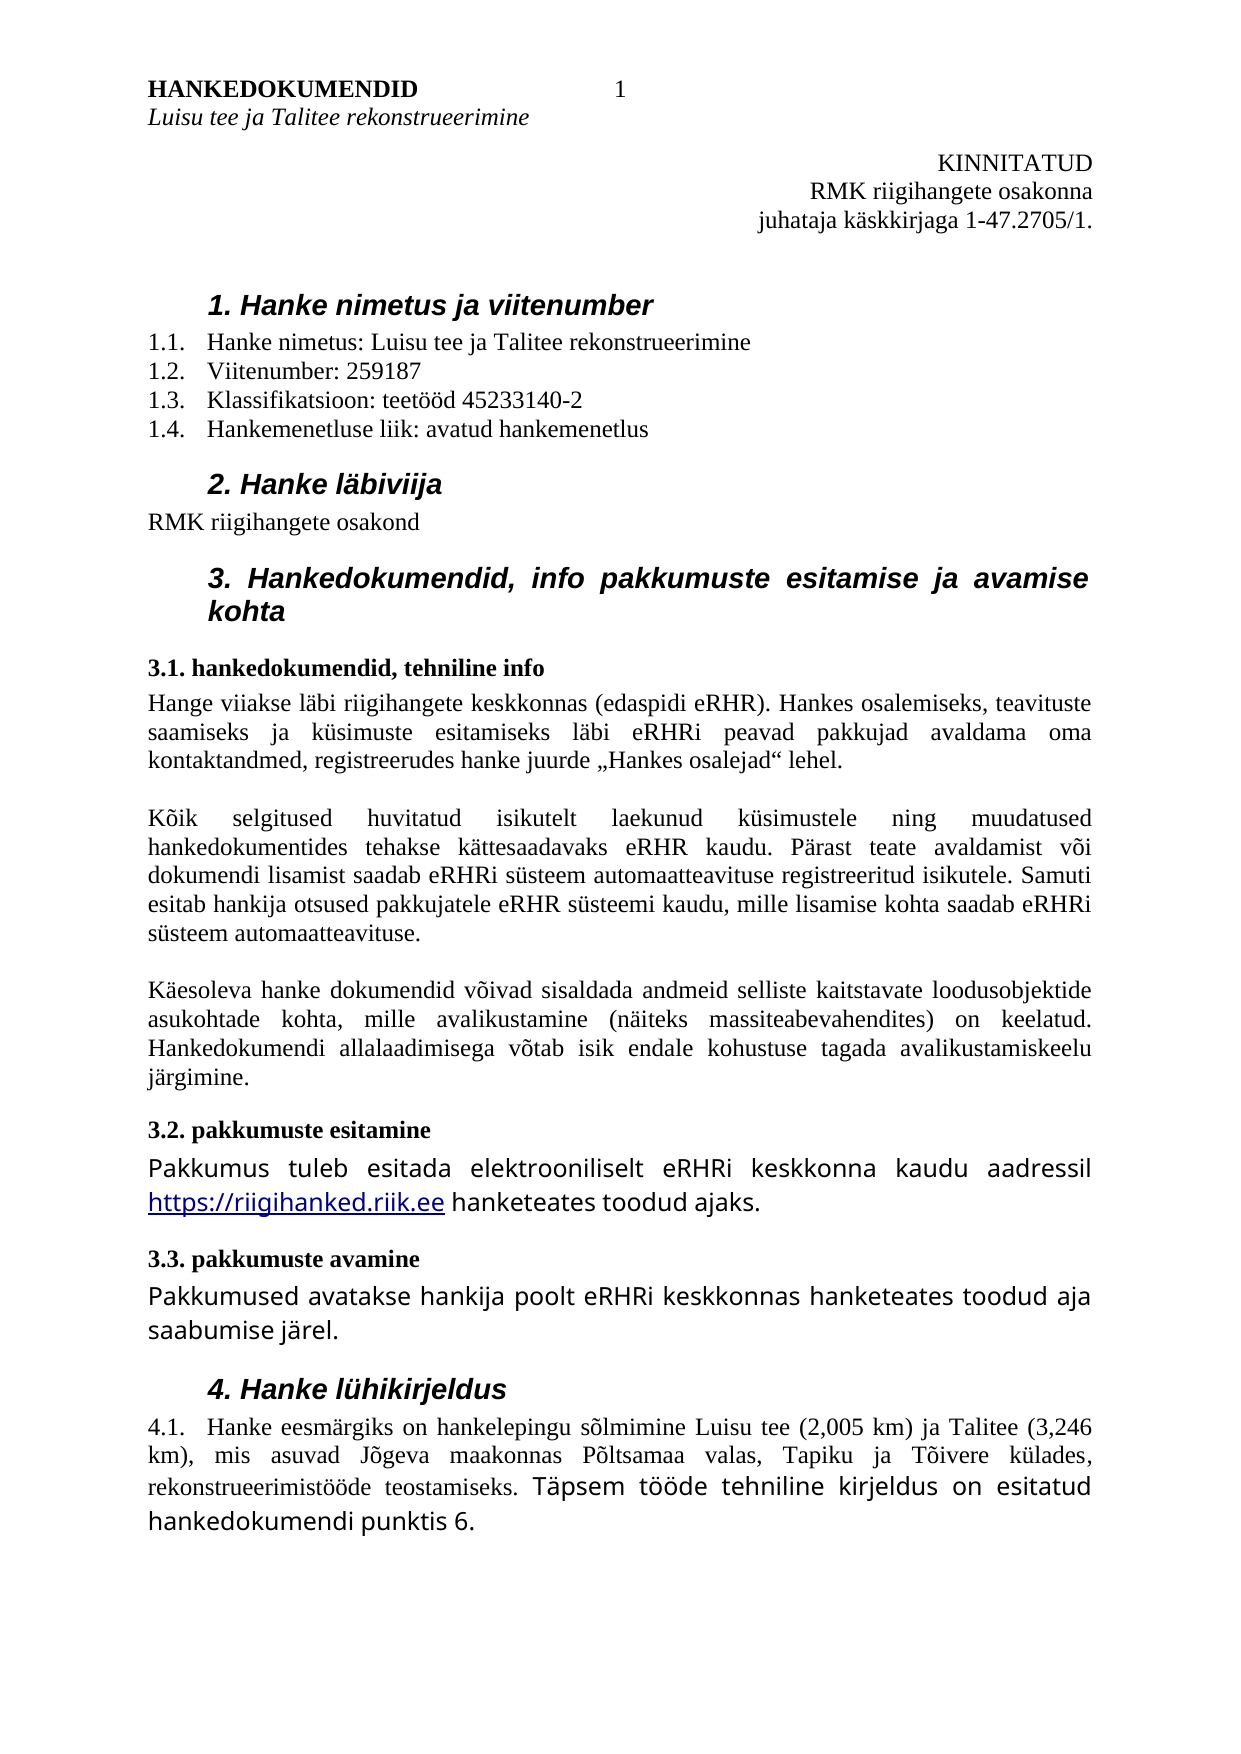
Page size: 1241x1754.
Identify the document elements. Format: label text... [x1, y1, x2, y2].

text Hange viiakse läbi riigihangete keskkonnas (edaspidi eRHR). Hankes osalemiseks, teavituste saamiseks ja küsimuste esitamiseks läbi eRHRi peavad pakkujad avaldama oma kontaktandmed, registreerudes hanke juurde „Hankes osalejad“ lehel. [148, 688, 1093, 774]
subtitle 4. Hanke lühikirjeldus [148, 1372, 1093, 1405]
list Hanke nimetus: Luisu tee ja Talitee rekonstrueerimine [148, 327, 1093, 356]
text KINNITATUD [148, 148, 1093, 176]
subtitle 3.3. pakkumuste avamine [148, 1244, 1093, 1272]
subtitle 2. Hanke läbiviija [148, 467, 1093, 501]
subtitle 3.2. pakkumuste esitamine [148, 1116, 1093, 1144]
text RMK riigihangete osakonna [148, 176, 1093, 205]
text 3.1. hankedokumendid, tehniline info [148, 653, 1093, 682]
list Viitenumber: 259187 [148, 356, 1093, 385]
text juhataja käskkirjaga 1-47.2705/1. [148, 205, 1093, 234]
text Pakkumused avatakse hankija poolt eRHRi keskkonnas hanketeates toodud aja saabumise järel. [148, 1279, 1093, 1347]
subtitle 1. Hanke nimetus ja viitenumber [148, 288, 1093, 321]
list 3. Hankedokumendid, info pakkumuste esitamise ja avamise kohta [148, 561, 1093, 628]
text RMK riigihangete osakond [148, 507, 1093, 536]
text 4.1. Hanke eesmärgiks on hankelepingu sõlmimine Luisu tee (2,005 km) ja Talitee (3,246 km), mis asuvad Jõgeva maakonnas Põltsamaa valas, Tapiku ja Tõivere külades, rekonstrueerimistööde teostamiseks. Täpsem tööde tehniline kirjeldus on esitatud hankedokumendi punktis 6. [148, 1412, 1093, 1537]
text Käesoleva hanke dokumendid võivad sisaldada andmeid selliste kaitstavate loodusobjektide asukohtade kohta, mille avalikustamine (näiteks massiteabevahendites) on keelatud. Hankedokumendi allalaadimisega võtab isik endale kohustuse tagada avalikustamiskeelu järgimine. [148, 976, 1093, 1091]
text Kõik selgitused huvitatud isikutelt laekunud küsimustele ning muudatused hankedokumentides tehakse kättesaadavaks eRHR kaudu. Pärast teate avaldamist või dokumendi lisamist saadab eRHRi süsteem automaatteavituse registreeritud isikutele. Samuti esitab hankija otsused pakkujatele eRHR süsteemi kaudu, mille lisamise kohta saadab eRHRi süsteem automaatteavituse. [148, 803, 1093, 947]
text Pakkumus tuleb esitada elektrooniliselt eRHRi keskkonna kaudu aadressil https://riigihanked.riik.ee hanketeates toodud ajaks. [148, 1151, 1093, 1219]
list Klassifikatsioon: teetööd 45233140-2 [148, 385, 1093, 414]
list Hankemenetluse liik: avatud hankemenetlus [148, 414, 1093, 442]
